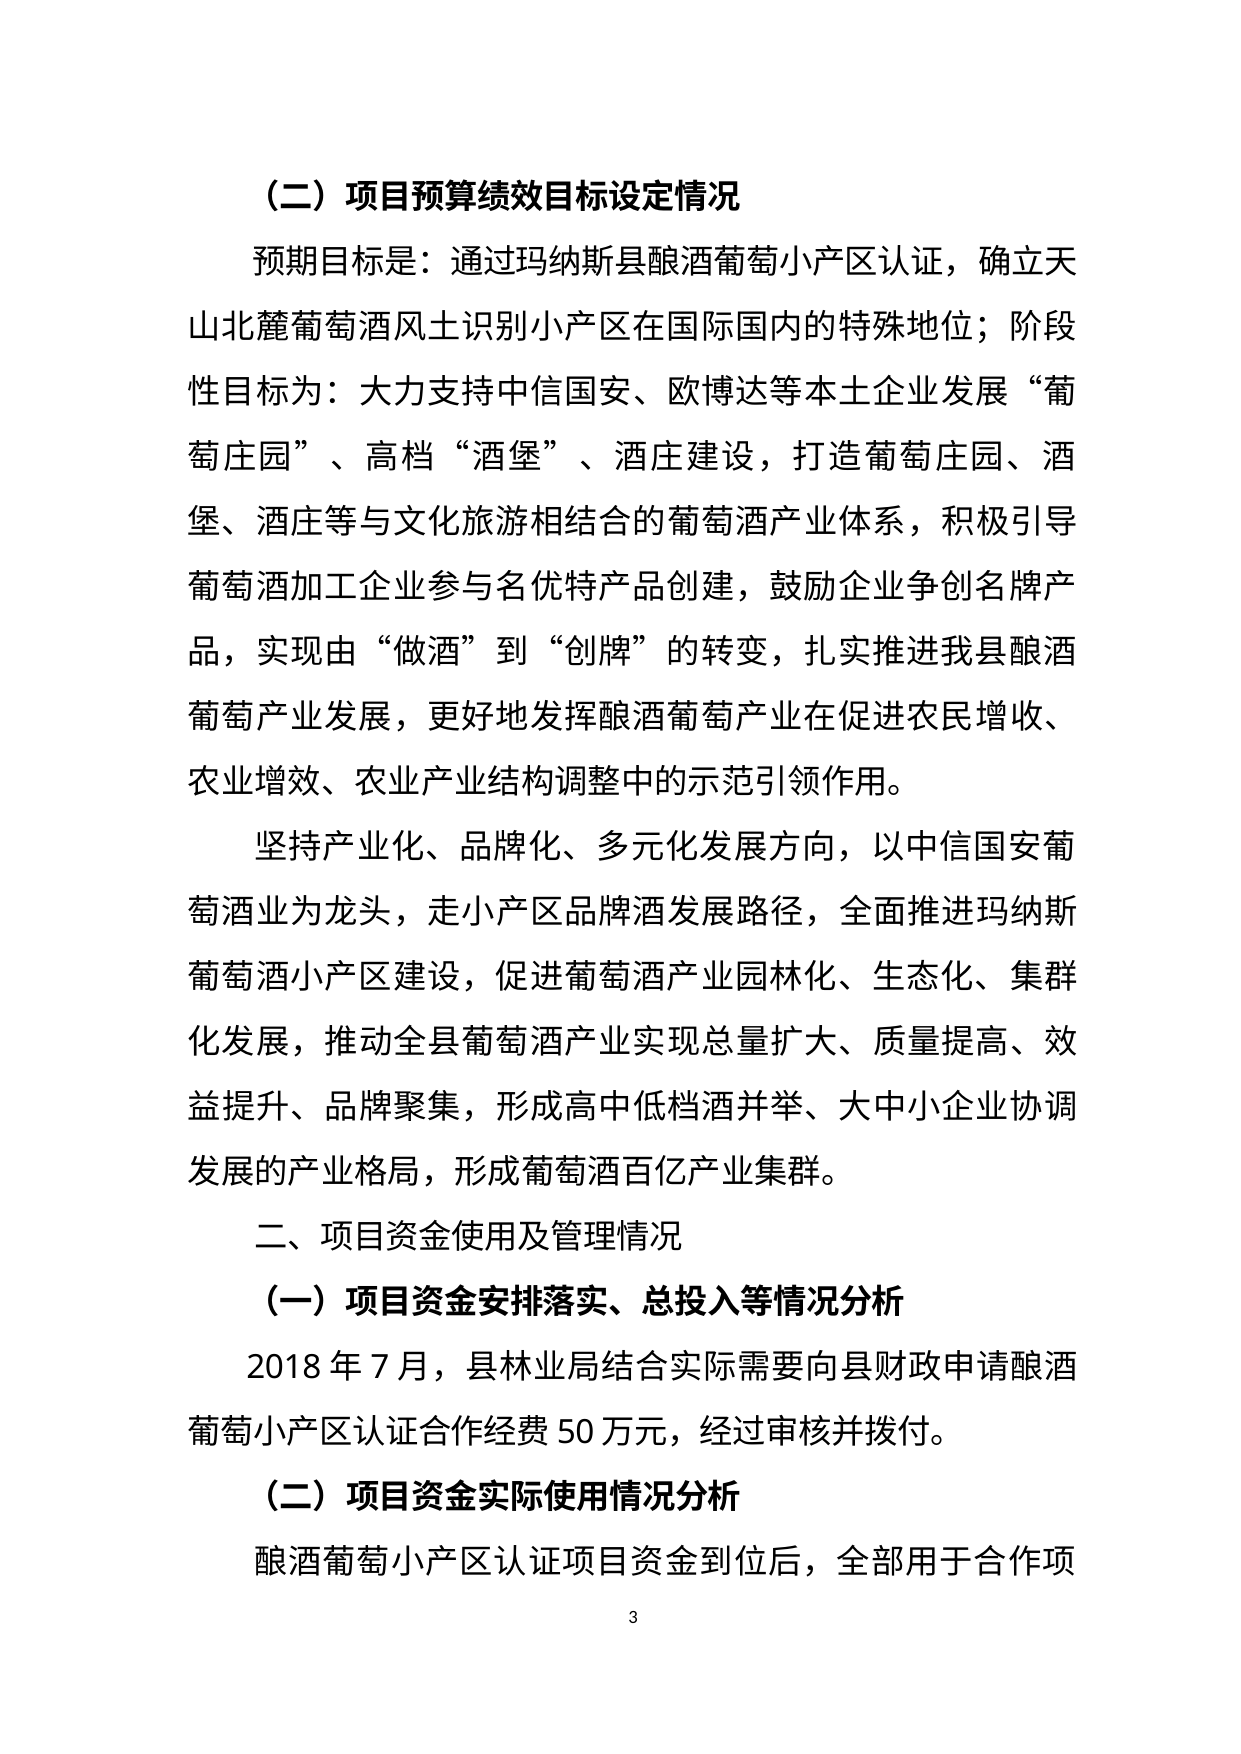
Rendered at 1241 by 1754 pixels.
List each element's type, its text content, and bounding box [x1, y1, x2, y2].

list 项目资金实际使用情况分析 [187, 1462, 1078, 1527]
text 预期目标是：通过玛纳斯县酿酒葡萄小产区认证，确立天山北麓葡萄酒风土识别小产区在国际国内的特殊地位；阶段性目标为：大力支持中信国安、欧博达等本土企业发展“葡萄庄园”、高档“酒堡”、酒庄建设，打造葡萄庄园、酒堡、酒庄等与文化旅游相结合的葡萄酒产业体系，积极引导葡萄酒加工企业参与名优特产品创建，鼓励企业争创名牌产品，实现由“做酒”到“创牌”的转变，扎实推进我县酿酒葡萄产业发展，更好地发挥酿酒葡萄产业在促进农民增收、农业增效、农业产业结构调整中的示范引领作用。 [187, 227, 1078, 812]
text 二、项目资金使用及管理情况 [187, 1202, 1078, 1267]
text 坚持产业化、品牌化、多元化发展方向，以中信国安葡萄酒业为龙头，走小产区品牌酒发展路径，全面推进玛纳斯葡萄酒小产区建设，促进葡萄酒产业园林化、生态化、集群化发展，推动全县葡萄酒产业实现总量扩大、质量提高、效益提升、品牌聚集，形成高中低档酒并举、大中小企业协调发展的产业格局，形成葡萄酒百亿产业集群。 [187, 812, 1078, 1202]
text （二）项目预算绩效目标设定情况 [187, 162, 1078, 227]
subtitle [187, 1527, 1078, 1592]
text （一）项目资金安排落实、总投入等情况分析 [187, 1267, 1078, 1332]
text 2018年7月，县林业局结合实际需要向县财政申请酿酒葡萄小产区认证合作经费50万元，经过审核并拨付。 [187, 1332, 1078, 1462]
